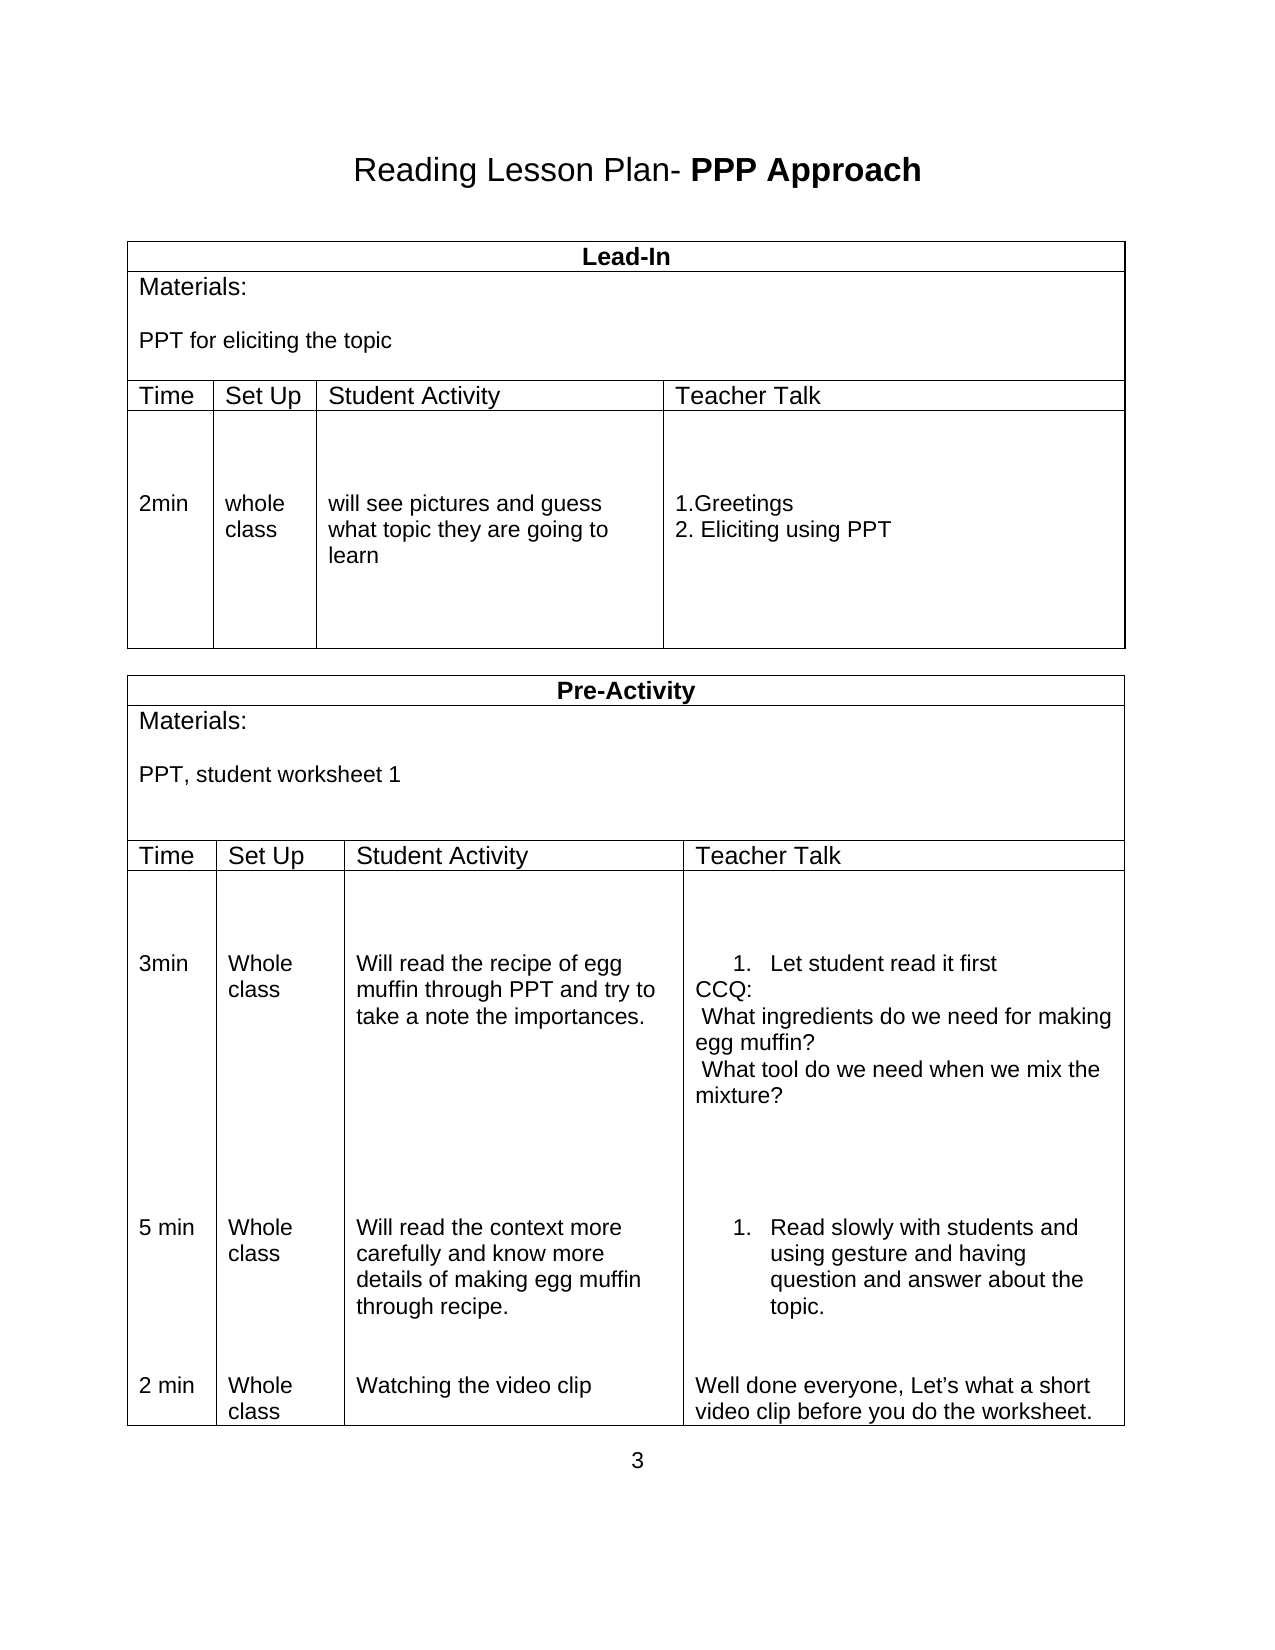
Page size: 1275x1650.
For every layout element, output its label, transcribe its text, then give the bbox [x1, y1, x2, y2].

table_cell Materials: PPT, student worksheet 1 [128, 706, 1124, 840]
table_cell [128, 871, 216, 1424]
table_header Lead-In [128, 242, 1124, 271]
table_cell Time [128, 841, 216, 870]
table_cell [217, 871, 344, 1424]
table_cell Time [128, 381, 213, 409]
table_cell Teacher Talk [664, 381, 1124, 409]
table_cell 2min [128, 411, 213, 648]
table_cell Set Up [214, 381, 316, 409]
table_cell Teacher Talk [684, 841, 1124, 870]
table_cell Student Activity [345, 841, 683, 870]
table_cell Student Activity [317, 381, 663, 409]
table_cell 1.Greetings 2. Eliciting using PPT [664, 411, 1124, 648]
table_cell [684, 871, 1124, 1424]
table_header Pre-Activity [128, 676, 1124, 705]
table_cell Set Up [217, 841, 344, 870]
table_cell whole class [214, 411, 316, 648]
table_cell Materials: PPT for eliciting the topic [128, 272, 1124, 380]
table_cell will see pictures and guess what topic they are going to learn [317, 411, 663, 648]
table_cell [345, 871, 683, 1424]
